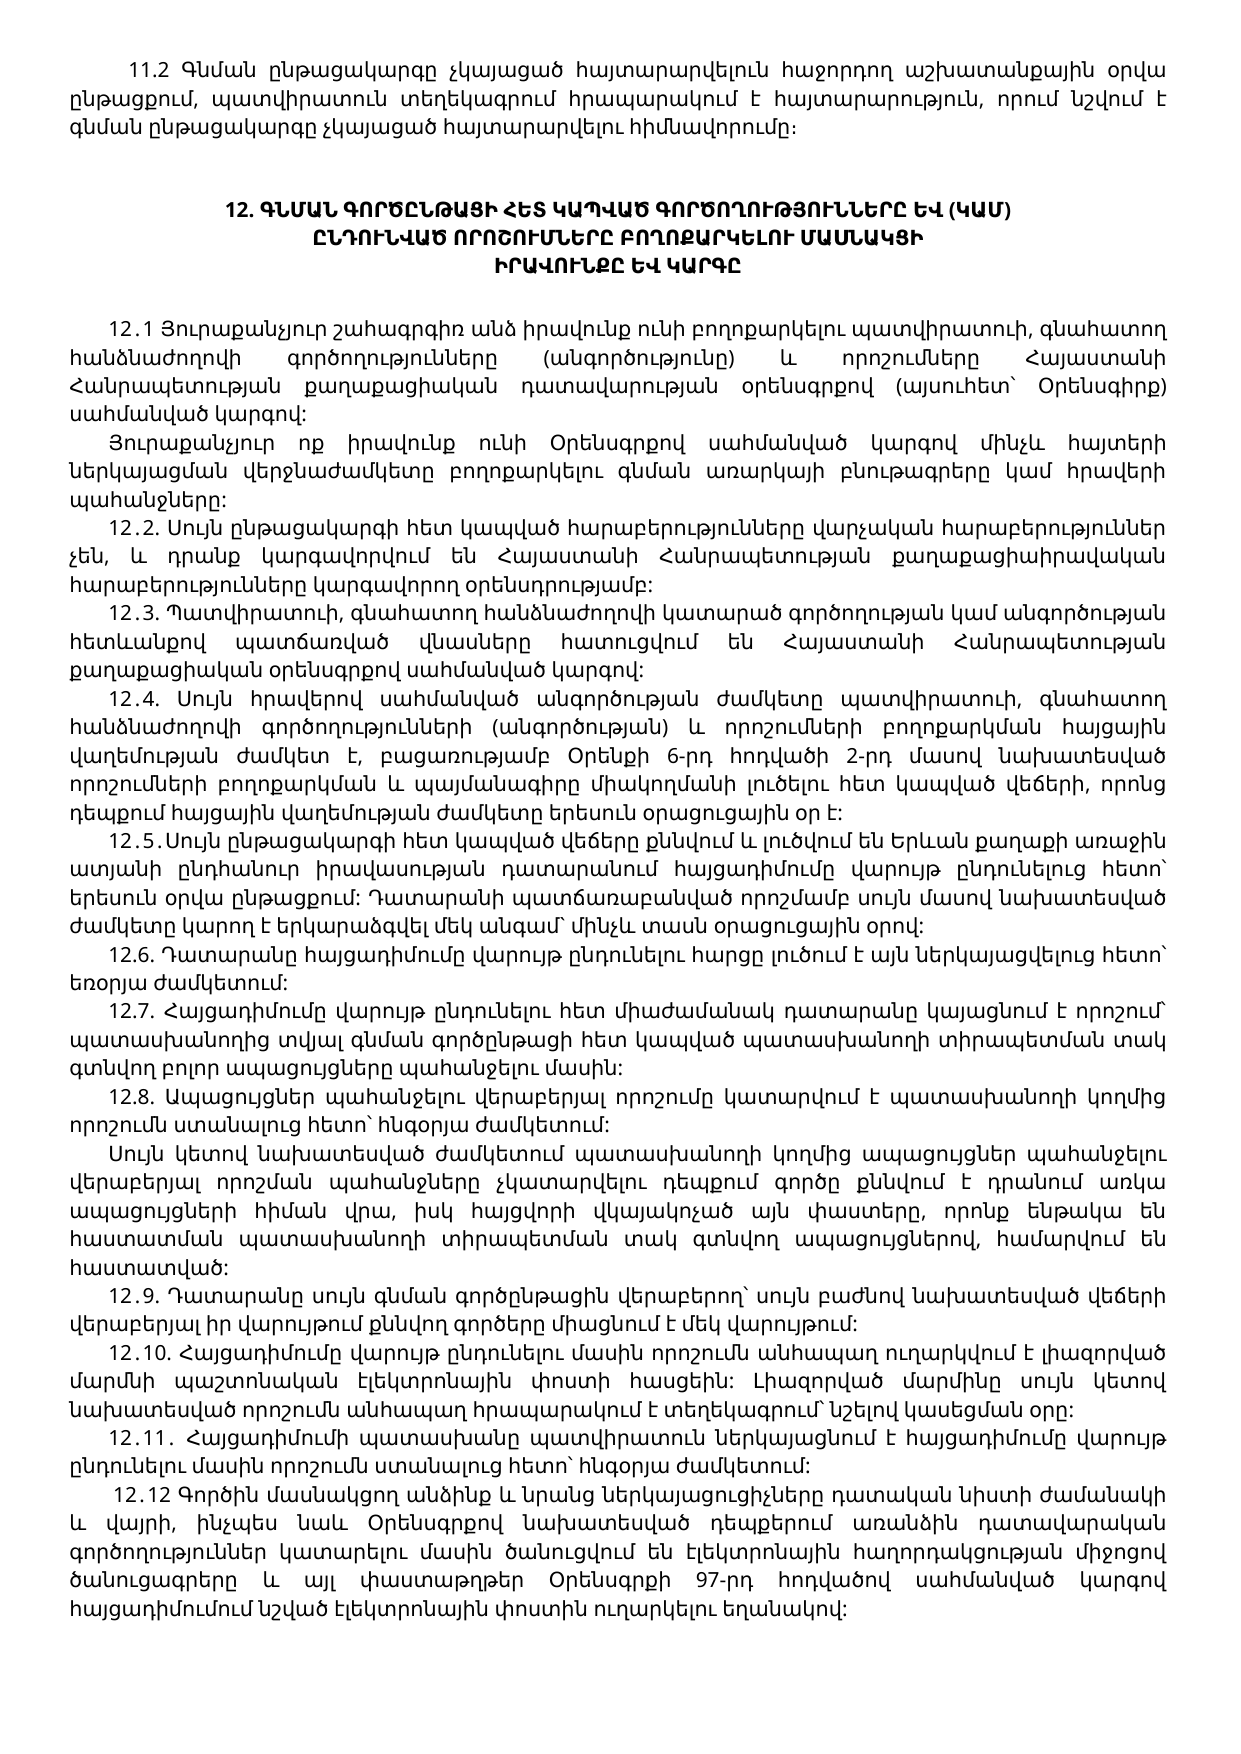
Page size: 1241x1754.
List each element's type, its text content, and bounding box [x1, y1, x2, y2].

text 12. ԳՆՄԱՆ ԳՈՐԾԸՆԹԱՑԻ ՀԵՏ ԿԱՊՎԱԾ ԳՈՐԾՈՂՈՒԹՅՈՒՆՆԵՐԸ ԵՎ (ԿԱՄ) [69, 195, 1167, 223]
text 12․10. Հայցադիմումը վարույթ ընդունելու մասին որոշումն անհապաղ ուղարկվում է լիազորված մարմնի պաշտոնական էլեկտրոնային փոստի հասցեին: Լիազորված մարմինը սույն կետով նախատեսված որոշումն անհապաղ հրապարակում է տեղեկագրում՝ նշելով կասեցման օրը: [69, 1338, 1167, 1423]
text 12․4. Սույն հրավերով սահմանված անգործության ժամկետը պատվիրատուի, գնահատող հանձնաժողովի գործողությունների (անգործության) և որոշումների բողոքարկման հայցային վաղեմության ժամկետ է, բացառությամբ Օրենքի 6-րդ հոդվածի 2-րդ մասով նախատեսված որոշումների բողոքարկման և պայմանագիրը միակողմանի լուծելու հետ կապված վեճերի, որոնց դեպքում հայցային վաղեմության ժամկետը երեսուն օրացուցային օր է: [69, 684, 1167, 826]
text 12․2. Սույն ընթացակարգի հետ կապված հարաբերությունները վարչական հարաբերություններ չեն, և դրանք կարգավորվում են Հայաստանի Հանրապետության քաղաքացիաիրավական հարաբերությունները կարգավորող օրենսդրությամբ: [69, 513, 1167, 598]
text 12․1 Յուրաքանչյուր շահագրգիռ անձ իրավունք ունի բողոքարկելու պատվիրատուի, գնահատող հանձնաժողովի գործողությունները (անգործությունը) և որոշումները Հայաստանի Հանրապետության քաղաքացիական դատավարության օրենսգրքով (այսուհետ՝ Օրենսգիրք) սահմանված կարգով: [69, 314, 1167, 428]
text 12․9. Դատարանը սույն գնման գործընթացին վերաբերող՝ սույն բաժնով նախատեսված վեճերի վերաբերյալ իր վարույթում քննվող գործերը միացնում է մեկ վարույթում: [69, 1281, 1167, 1338]
text 12․11․ Հայցադիմումի պատասխանը պատվիրատուն ներկայացնում է հայցադիմումը վարույթ ընդունելու մասին որոշումն ստանալուց հետո՝ հնգօրյա ժամկետում: [69, 1423, 1167, 1480]
text ԻՐԱՎՈՒՆՔԸ ԵՎ ԿԱՐԳԸ [69, 252, 1167, 280]
text 12.6. Դատարանը հայցադիմումը վարույթ ընդունելու հարցը լուծում է այն ներկայացվելուց հետո՝ եռօրյա ժամկետում: [69, 940, 1167, 997]
text 12․3. Պատվիրատուի, գնահատող հանձնաժողովի կատարած գործողության կամ անգործության հետևանքով պատճառված վնասները հատուցվում են Հայաստանի Հանրապետության քաղաքացիական օրենսգրքով սահմանված կարգով: [69, 598, 1167, 684]
text 12․5․Սույն ընթացակարգի հետ կապված վեճերը քննվում և լուծվում են Երևան քաղաքի առաջին ատյանի ընդհանուր իրավասության դատարանում հայցադիմումը վարույթ ընդունելուց հետո՝ երեսուն օրվա ընթացքում: Դատարանի պատճառաբանված որոշմամբ սույն մասով նախատեսված ժամկետը կարող է երկարաձգվել մեկ անգամ` մինչև տասն օրացուցային օրով: [69, 826, 1167, 940]
text ԸՆԴՈՒՆՎԱԾ ՈՐՈՇՈՒՄՆԵՐԸ ԲՈՂՈՔԱՐԿԵԼՈՒ ՄԱՍՆԱԿՑԻ [69, 223, 1167, 252]
text Սույն կետով նախատեսված ժամկետում պատասխանողի կողմից ապացույցներ պահանջելու վերաբերյալ որոշման պահանջները չկատարվելու դեպքում գործը քննվում է դրանում առկա ապացույցների հիման վրա, իսկ հայցվորի վկայակոչած այն փաստերը, որոնք ենթակա են հաստատման պատասխանողի տիրապետման տակ գտնվող ապացույցներով, համարվում են հաստատված: [69, 1139, 1167, 1281]
text 12.7. Հայցադիմումը վարույթ ընդունելու հետ միաժամանակ դատարանը կայացնում է որոշում՝ պատասխանողից տվյալ գնման գործընթացի հետ կապված պատասխանողի տիրապետման տակ գտնվող բոլոր ապացույցները պահանջելու մասին: [69, 997, 1167, 1082]
text 12․12 Գործին մասնակցող անձինք և նրանց ներկայացուցիչները դատական նիստի ժամանակի և վայրի, ինչպես նաև Օրենսգրքով նախատեսված դեպքերում առանձին դատավարական գործողություններ կատարելու մասին ծանուցվում են էլեկտրոնային հաղորդակցության միջոցով ծանուցագրերը և այլ փաստաթղթեր Օրենսգրքի 97-րդ հոդվածով սահմանված կարգով հայցադիմումում նշված էլեկտրոնային փոստին ուղարկելու եղանակով: [69, 1480, 1167, 1622]
text Յուրաքանչյուր ոք իրավունք ունի Օրենսգրքով սահմանված կարգով մինչև հայտերի ներկայացման վերջնաժամկետը բողոքարկելու գնման առարկայի բնութագրերը կամ հրավերի պահանջները: [69, 428, 1167, 513]
text 12.8. Ապացույցներ պահանջելու վերաբերյալ որոշումը կատարվում է պատասխանողի կողմից որոշումն ստանալուց հետո՝ հնգօրյա ժամկետում: [69, 1082, 1167, 1139]
text 11.2 Գնման ընթացակարգը չկայացած հայտարարվելուն հաջորդող աշխատանքային օրվա ընթացքում, պատվիրատուն տեղեկագրում հրապարակում է հայտարարություն, որում նշվում է գնման ընթացակարգը չկայացած հայտարարվելու հիմնավորումը։ [69, 56, 1167, 141]
